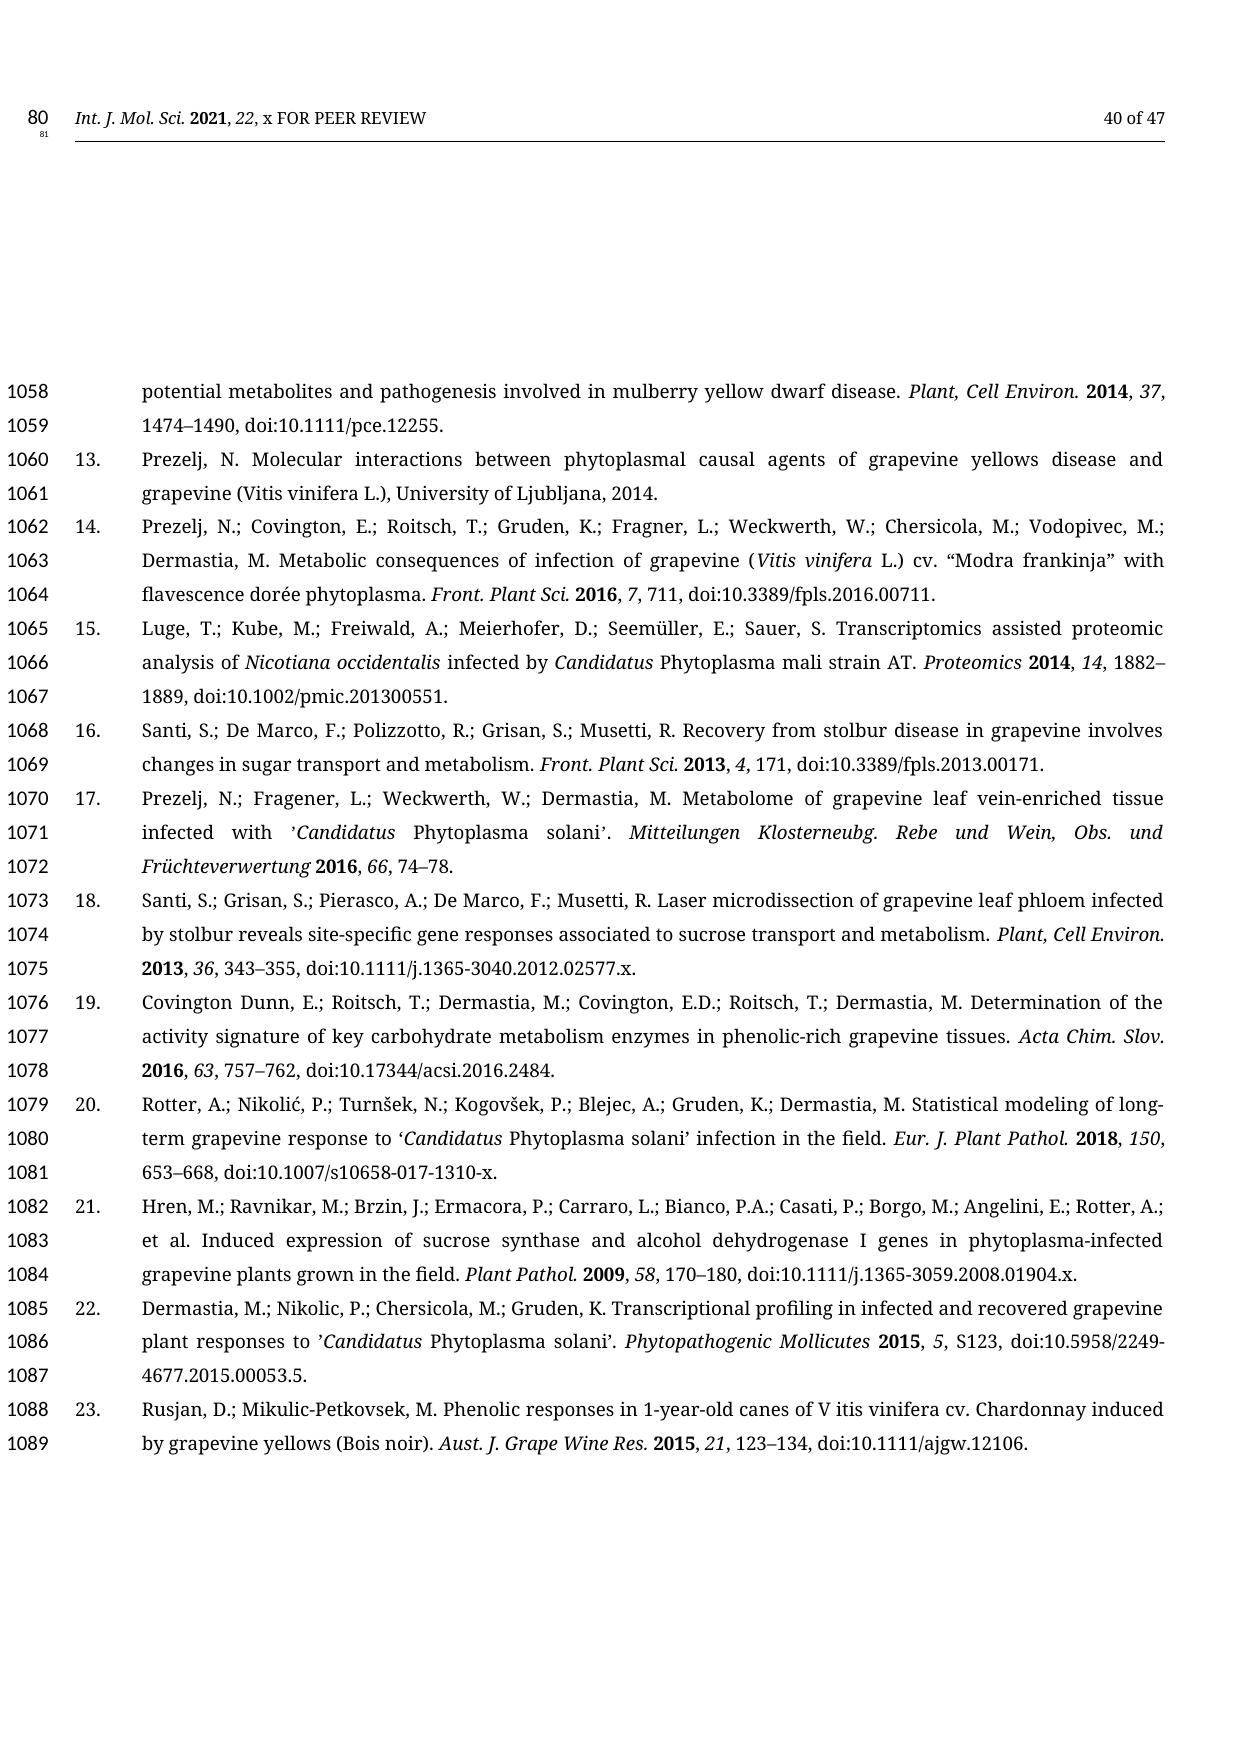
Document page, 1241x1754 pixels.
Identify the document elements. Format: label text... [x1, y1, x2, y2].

text 21. Hren, M.; Ravnikar, M.; Brzin, J.; Ermacora, P.; Carraro, L.; Bianco, P.A.; Casati, P.; Borgo, M.; Angelini, E.; Rotter, A.; et al. Induced expression of sucrose synthase and alcohol dehydrogenase I genes in phytoplasma-infected grapevine plants grown in the field. Plant Pathol. 2009, 58, 170–180, doi:10.1111/j.1365-3059.2008.01904.x. [75, 1189, 1165, 1291]
text 20. Rotter, A.; Nikolić, P.; Turnšek, N.; Kogovšek, P.; Blejec, A.; Gruden, K.; Dermastia, M. Statistical modeling of long-term grapevine response to ‘Candidatus Phytoplasma solani’ infection in the field. Eur. J. Plant Pathol. 2018, 150, 653–668, doi:10.1007/s10658-017-1310-x. [75, 1087, 1165, 1189]
text 15. Luge, T.; Kube, M.; Freiwald, A.; Meierhofer, D.; Seemüller, E.; Sauer, S. Transcriptomics assisted proteomic analysis of Nicotiana occidentalis infected by Candidatus Phytoplasma mali strain AT. Proteomics 2014, 14, 1882–1889, doi:10.1002/pmic.201300551. [75, 611, 1165, 713]
text 17. Prezelj, N.; Fragener, L.; Weckwerth, W.; Dermastia, M. Metabolome of grapevine leaf vein-enriched tissue infected with ʼCandidatus Phytoplasma solaniʼ. Mitteilungen Klosterneubg. Rebe und Wein, Obs. und Früchteverwertung 2016, 66, 74–78. [75, 781, 1165, 883]
text 19. Covington Dunn, E.; Roitsch, T.; Dermastia, M.; Covington, E.D.; Roitsch, T.; Dermastia, M. Determination of the activity signature of key carbohydrate metabolism enzymes in phenolic-rich grapevine tissues. Acta Chim. Slov. 2016, 63, 757–762, doi:10.17344/acsi.2016.2484. [75, 985, 1165, 1087]
text 18. Santi, S.; Grisan, S.; Pierasco, A.; De Marco, F.; Musetti, R. Laser microdissection of grapevine leaf phloem infected by stolbur reveals site-specific gene responses associated to sucrose transport and metabolism. Plant, Cell Environ. 2013, 36, 343–355, doi:10.1111/j.1365-3040.2012.02577.x. [75, 883, 1165, 985]
text 23. Rusjan, D.; Mikulic-Petkovsek, M. Phenolic responses in 1-year-old canes of V itis vinifera cv. Chardonnay induced by grapevine yellows (Bois noir). Aust. J. Grape Wine Res. 2015, 21, 123–134, doi:10.1111/ajgw.12106. [75, 1392, 1165, 1460]
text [75, 374, 1165, 442]
text 22. Dermastia, M.; Nikolic, P.; Chersicola, M.; Gruden, K. Transcriptional profiling in infected and recovered grapevine plant responses to ’Candidatus Phytoplasma solani’. Phytopathogenic Mollicutes 2015, 5, S123, doi:10.5958/2249-4677.2015.00053.5. [75, 1291, 1165, 1392]
text 16. Santi, S.; De Marco, F.; Polizzotto, R.; Grisan, S.; Musetti, R. Recovery from stolbur disease in grapevine involves changes in sugar transport and metabolism. Front. Plant Sci. 2013, 4, 171, doi:10.3389/fpls.2013.00171. [75, 713, 1165, 781]
text 13. Prezelj, N. Molecular interactions between phytoplasmal causal agents of grapevine yellows disease and grapevine (Vitis vinifera L.), University of Ljubljana, 2014. [75, 442, 1165, 509]
text 14. Prezelj, N.; Covington, E.; Roitsch, T.; Gruden, K.; Fragner, L.; Weckwerth, W.; Chersicola, M.; Vodopivec, M.; Dermastia, M. Metabolic consequences of infection of grapevine (Vitis vinifera L.) cv. “Modra frankinja” with flavescence dorée phytoplasma. Front. Plant Sci. 2016, 7, 711, doi:10.3389/fpls.2016.00711. [75, 509, 1165, 611]
